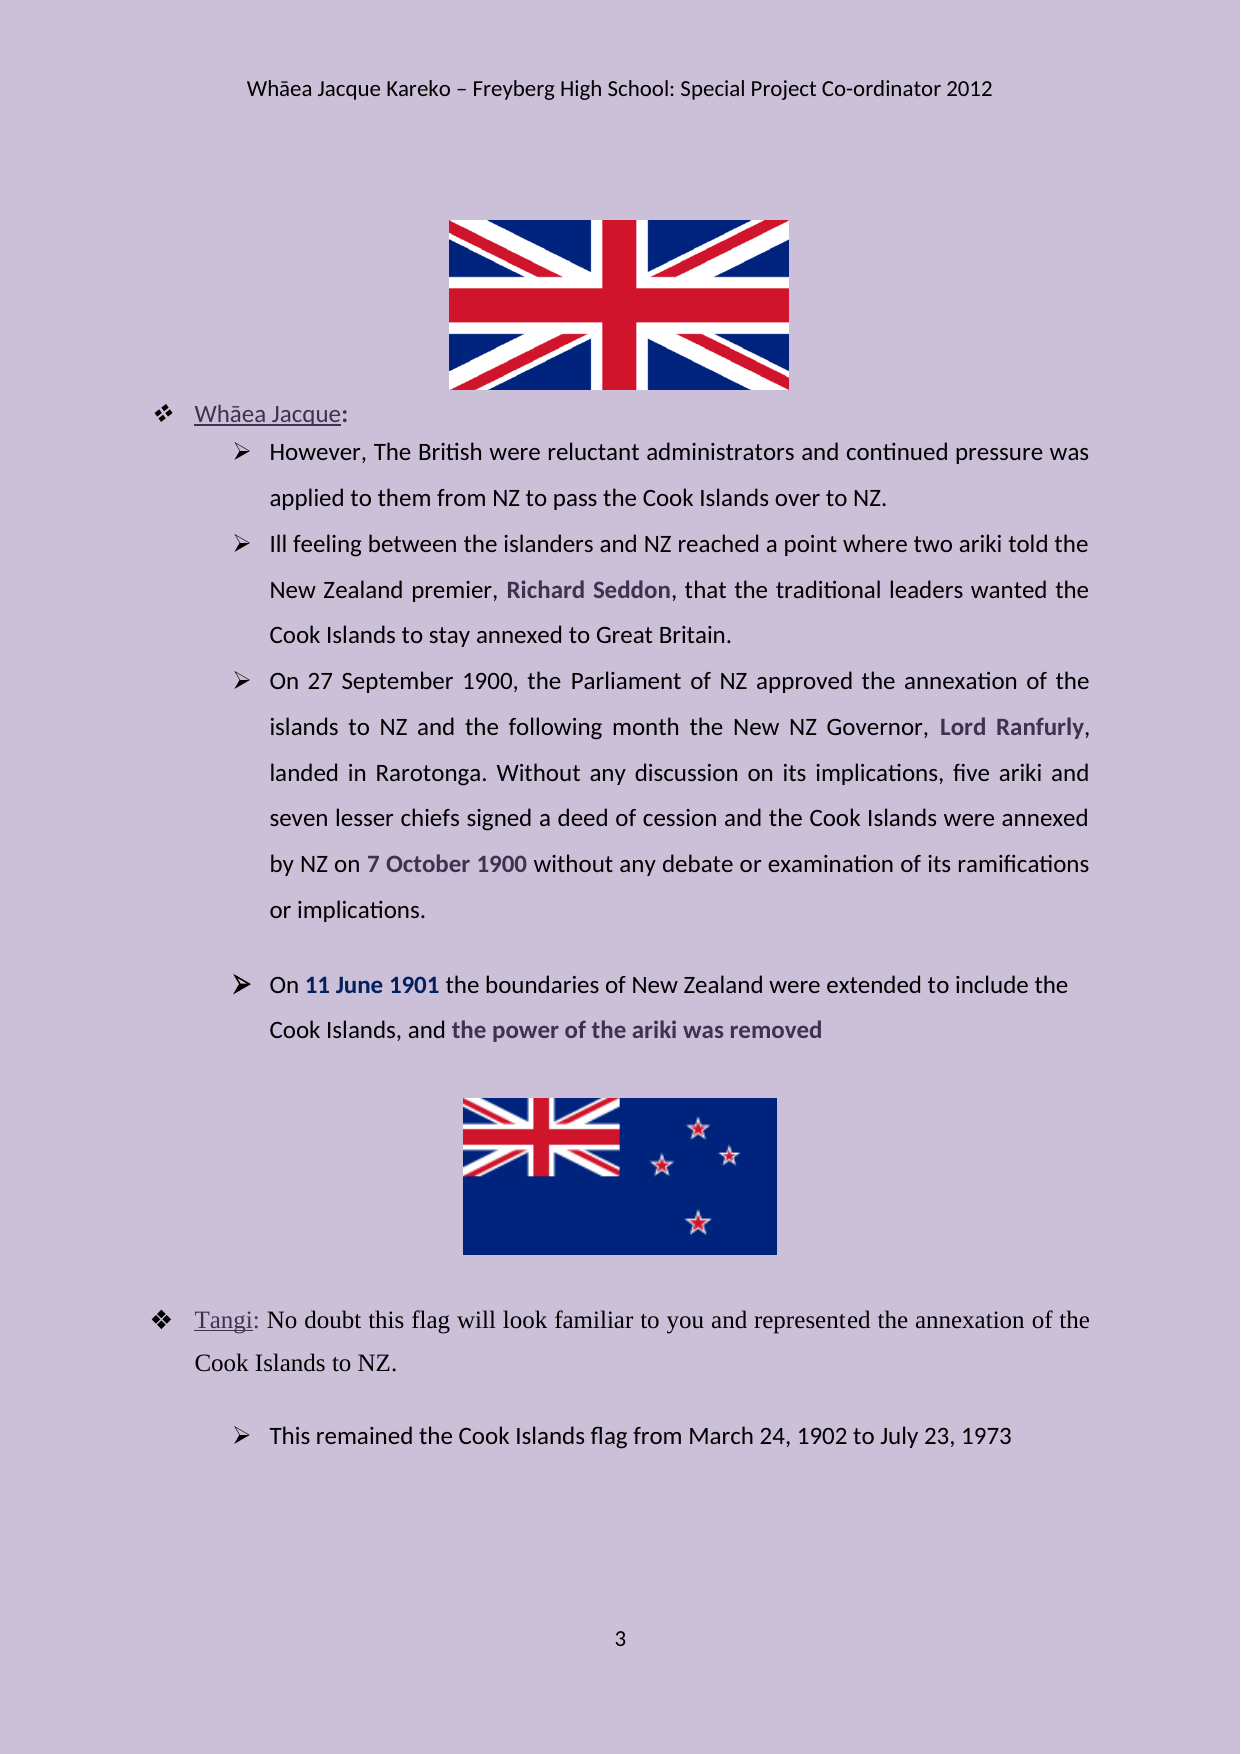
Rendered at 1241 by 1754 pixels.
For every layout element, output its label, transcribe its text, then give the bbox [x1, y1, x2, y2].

list Ill feeling between the islanders and NZ reached a point where two ariki told the New Zealand premier, Richard Seddon, that the traditional leaders wanted the Cook Islands to stay annexed to Great Britain. [232, 528, 1090, 650]
picture [449, 220, 789, 390]
list Tangi: No doubt this flag will look familiar to you and represented the annexation of the Cook Islands to NZ. [150, 1305, 1090, 1377]
list Whāea Jacque: [150, 398, 1090, 429]
picture [463, 1098, 777, 1255]
list This remained the Cook Islands flag from March 24, 1902 to July 23, 1973 [232, 1420, 1090, 1451]
list On 11 June 1901 the boundaries of New Zealand were extended to include the Cook Islands, and the power of the ariki was removed [232, 969, 1090, 1045]
list However, The British were reluctant administrators and continued pressure was applied to them from NZ to pass the Cook Islands over to NZ. [232, 437, 1090, 513]
list On 27 September 1900, the Parliament of NZ approved the annexation of the islands to NZ and the following month the New NZ Governor, Lord Ranfurly, landed in Rarotonga. Without any discussion on its implications, five ariki and seven lesser chiefs signed a deed of cession and the Cook Islands were annexed by NZ on 7 October 1900 without any debate or examination of its ramifications or implications. [232, 665, 1090, 924]
